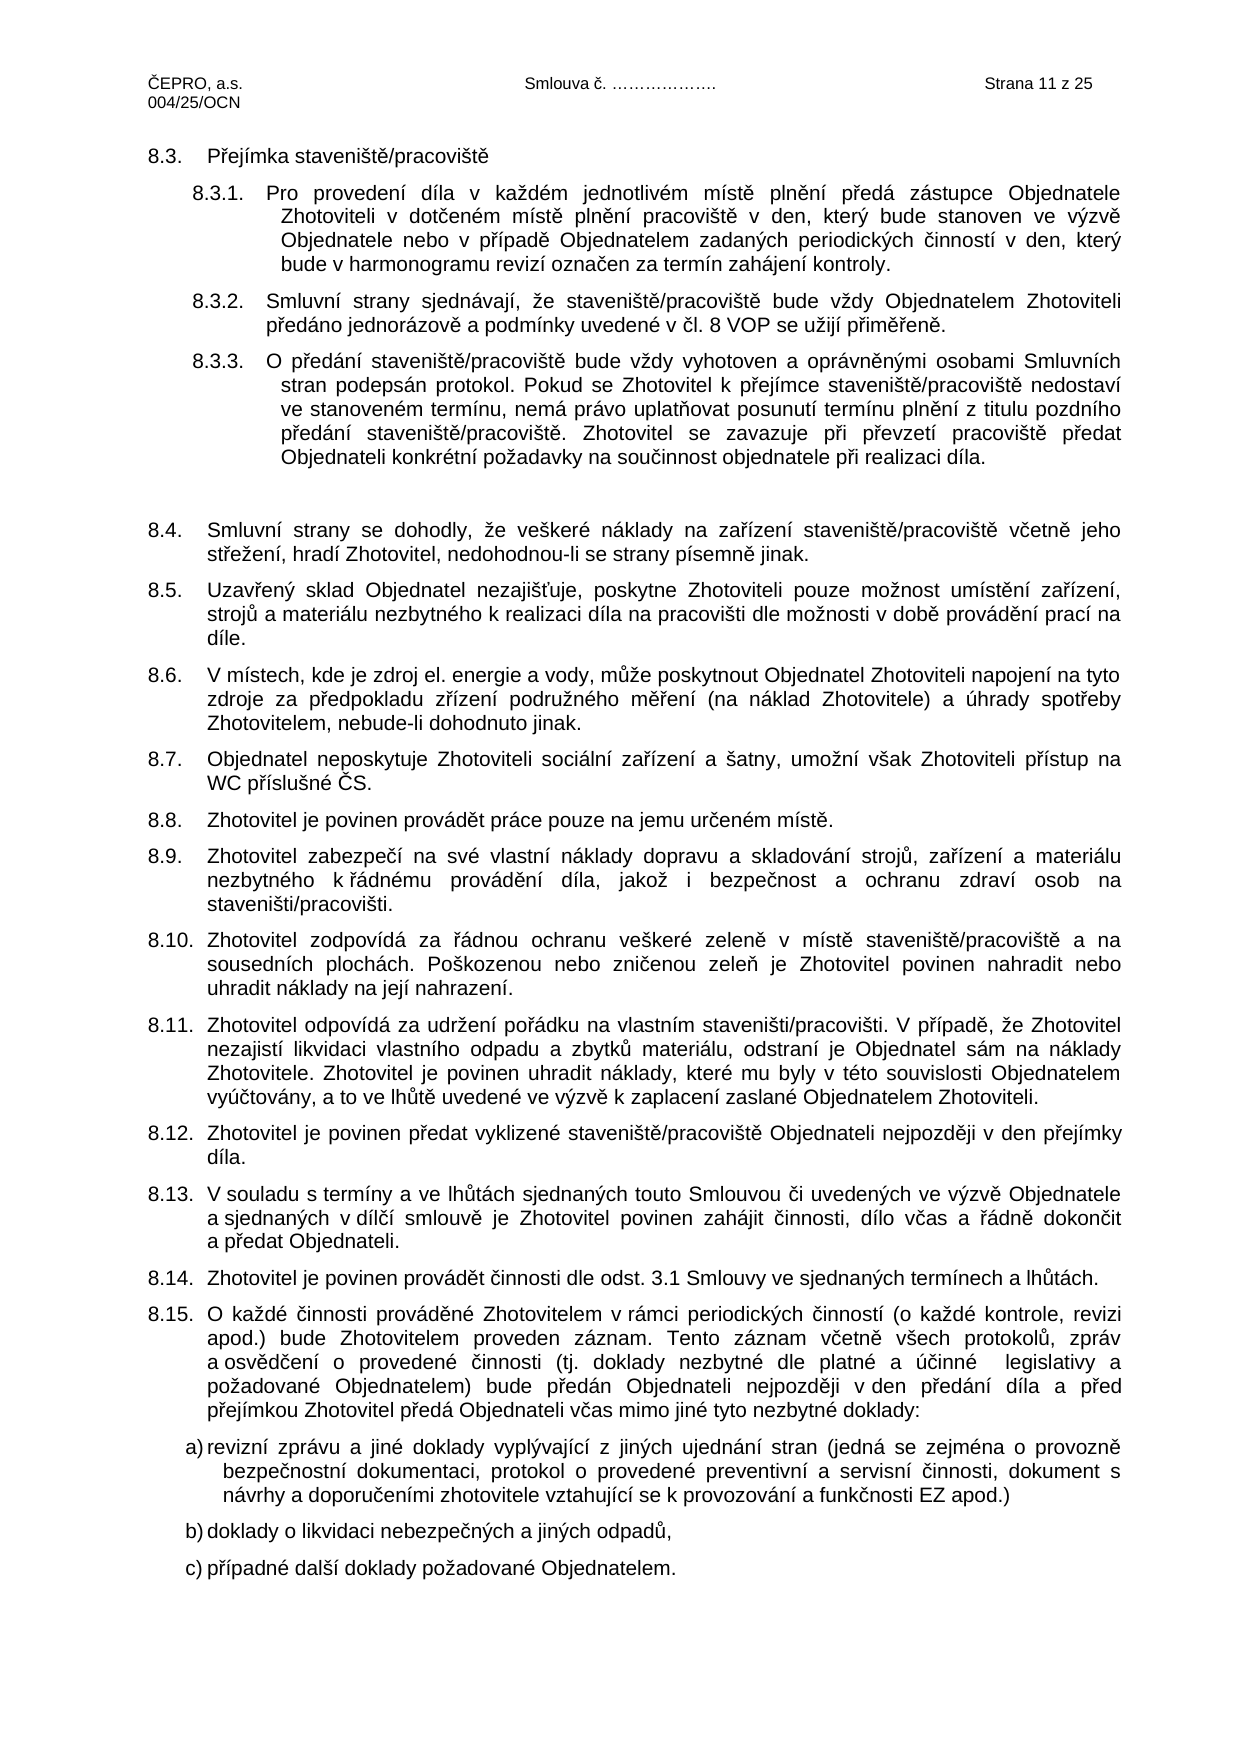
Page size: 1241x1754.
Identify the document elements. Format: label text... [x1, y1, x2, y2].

text O předání staveniště/pracoviště bude vždy vyhotoven a oprávněnými osobami Smluvních stran podepsán protokol. Pokud se Zhotovitel k přejímce staveniště/pracoviště nedostaví ve stanoveném termínu, nemá právo uplatňovat posunutí termínu plnění z titulu pozdního předání staveniště/pracoviště. Zhotovitel se zavazuje při převzetí pracoviště předat Objednateli konkrétní požadavky na součinnost objednatele při realizaci díla. [192, 349, 1122, 469]
text Uzavřený sklad Objednatel nezajišťuje, poskytne Zhotoviteli pouze možnost umístění zařízení, strojů a materiálu nezbytného k realizaci díla na pracovišti dle možnosti v době provádění prací na díle. [148, 578, 1122, 650]
text Smluvní strany se dohodly, že veškeré náklady na zařízení staveniště/pracoviště včetně jeho střežení, hradí Zhotovitel, nedohodnou-li se strany písemně jinak. [148, 518, 1122, 566]
text Smluvní strany sjednávají, že staveniště/pracoviště bude vždy Objednatelem Zhotoviteli předáno jednorázově a podmínky uvedené v čl. 8 VOP se užijí přiměřeně. [192, 289, 1122, 337]
text Přejímka staveniště/pracoviště [148, 144, 1122, 168]
text V souladu s termíny a ve lhůtách sjednaných touto Smlouvou či uvedených ve výzvě Objednatele a sjednaných v dílčí smlouvě je Zhotovitel povinen zahájit činnosti, dílo včas a řádně dokončit a předat Objednateli. [148, 1181, 1122, 1253]
text Pro provedení díla v každém jednotlivém místě plnění předá zástupce Objednatele Zhotoviteli v dotčeném místě plnění pracoviště v den, který bude stanoven ve výzvě Objednatele nebo v případě Objednatelem zadaných periodických činností v den, který bude v harmonogramu revizí označen za termín zahájení kontroly. [192, 180, 1122, 276]
list doklady o likvidaci nebezpečných a jiných odpadů, [185, 1519, 1122, 1543]
text Objednatel neposkytuje Zhotoviteli sociální zařízení a šatny, umožní však Zhotoviteli přístup na WC příslušné ČS. [148, 747, 1122, 795]
list revizní zprávu a jiné doklady vyplývající z jiných ujednání stran (jedná se zejména o provozně bezpečnostní dokumentaci, protokol o provedené preventivní a servisní činnosti, dokument s návrhy a doporučeními zhotovitele vztahující se k provozování a funkčnosti EZ apod.) [185, 1434, 1122, 1506]
text Zhotovitel je povinen provádět práce pouze na jemu určeném místě. [148, 807, 1122, 831]
text Zhotovitel zodpovídá za řádnou ochranu veškeré zeleně v místě staveniště/pracoviště a na sousedních plochách. Poškozenou nebo zničenou zeleň je Zhotovitel povinen nahradit nebo uhradit náklady na její nahrazení. [148, 928, 1122, 1000]
list případné další doklady požadované Objednatelem. [185, 1555, 1122, 1579]
text O každé činnosti prováděné Zhotovitelem v rámci periodických činností (o každé kontrole, revizi apod.) bude Zhotovitelem proveden záznam. Tento záznam včetně všech protokolů, zpráv a osvědčení o provedené činnosti (tj. doklady nezbytné dle platné a účinné legislativy a požadované Objednatelem) bude předán Objednateli nejpozději v den předání díla a před přejímkou Zhotovitel předá Objednateli včas mimo jiné tyto nezbytné doklady: [148, 1302, 1122, 1422]
text V místech, kde je zdroj el. energie a vody, může poskytnout Objednatel Zhotoviteli napojení na tyto zdroje za předpokladu zřízení podružného měření (na náklad Zhotovitele) a úhrady spotřeby Zhotovitelem, nebude-li dohodnuto jinak. [148, 663, 1122, 734]
text Zhotovitel odpovídá za udržení pořádku na vlastním staveništi/pracovišti. V případě, že Zhotovitel nezajistí likvidaci vlastního odpadu a zbytků materiálu, odstraní je Objednatel sám na náklady Zhotovitele. Zhotovitel je povinen uhradit náklady, které mu byly v této souvislosti Objednatelem vyúčtovány, a to ve lhůtě uvedené ve výzvě k zaplacení zaslané Objednatelem Zhotoviteli. [148, 1013, 1122, 1108]
text Zhotovitel je povinen provádět činnosti dle odst. 3.1 Smlouvy ve sjednaných termínech a lhůtách. [148, 1266, 1122, 1290]
text Zhotovitel je povinen předat vyklizené staveniště/pracoviště Objednateli nejpozději v den přejímky díla. [148, 1121, 1122, 1169]
text Zhotovitel zabezpečí na své vlastní náklady dopravu a skladování strojů, zařízení a materiálu nezbytného k řádnému provádění díla, jakož i bezpečnost a ochranu zdraví osob na staveništi/pracovišti. [148, 844, 1122, 916]
